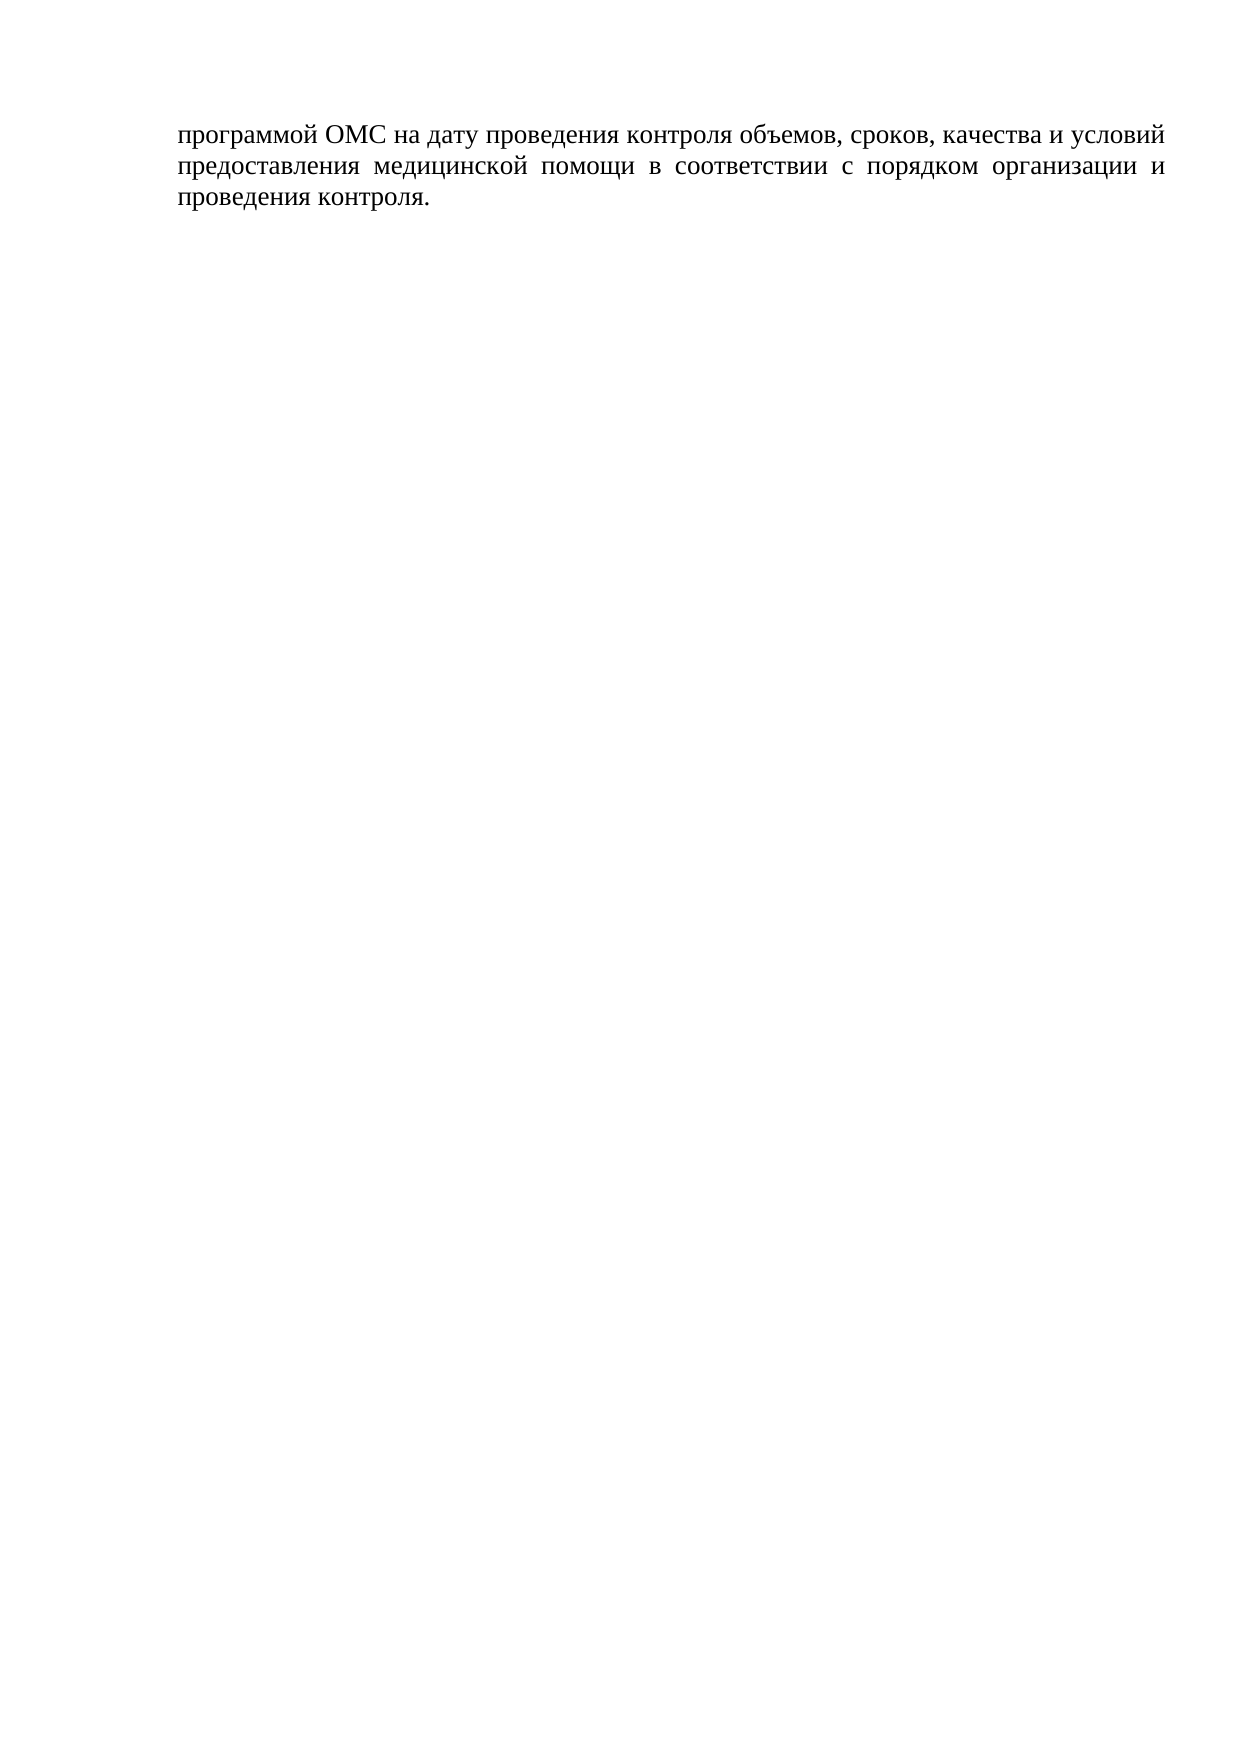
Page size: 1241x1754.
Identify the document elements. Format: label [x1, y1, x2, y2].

list [177, 118, 1167, 212]
